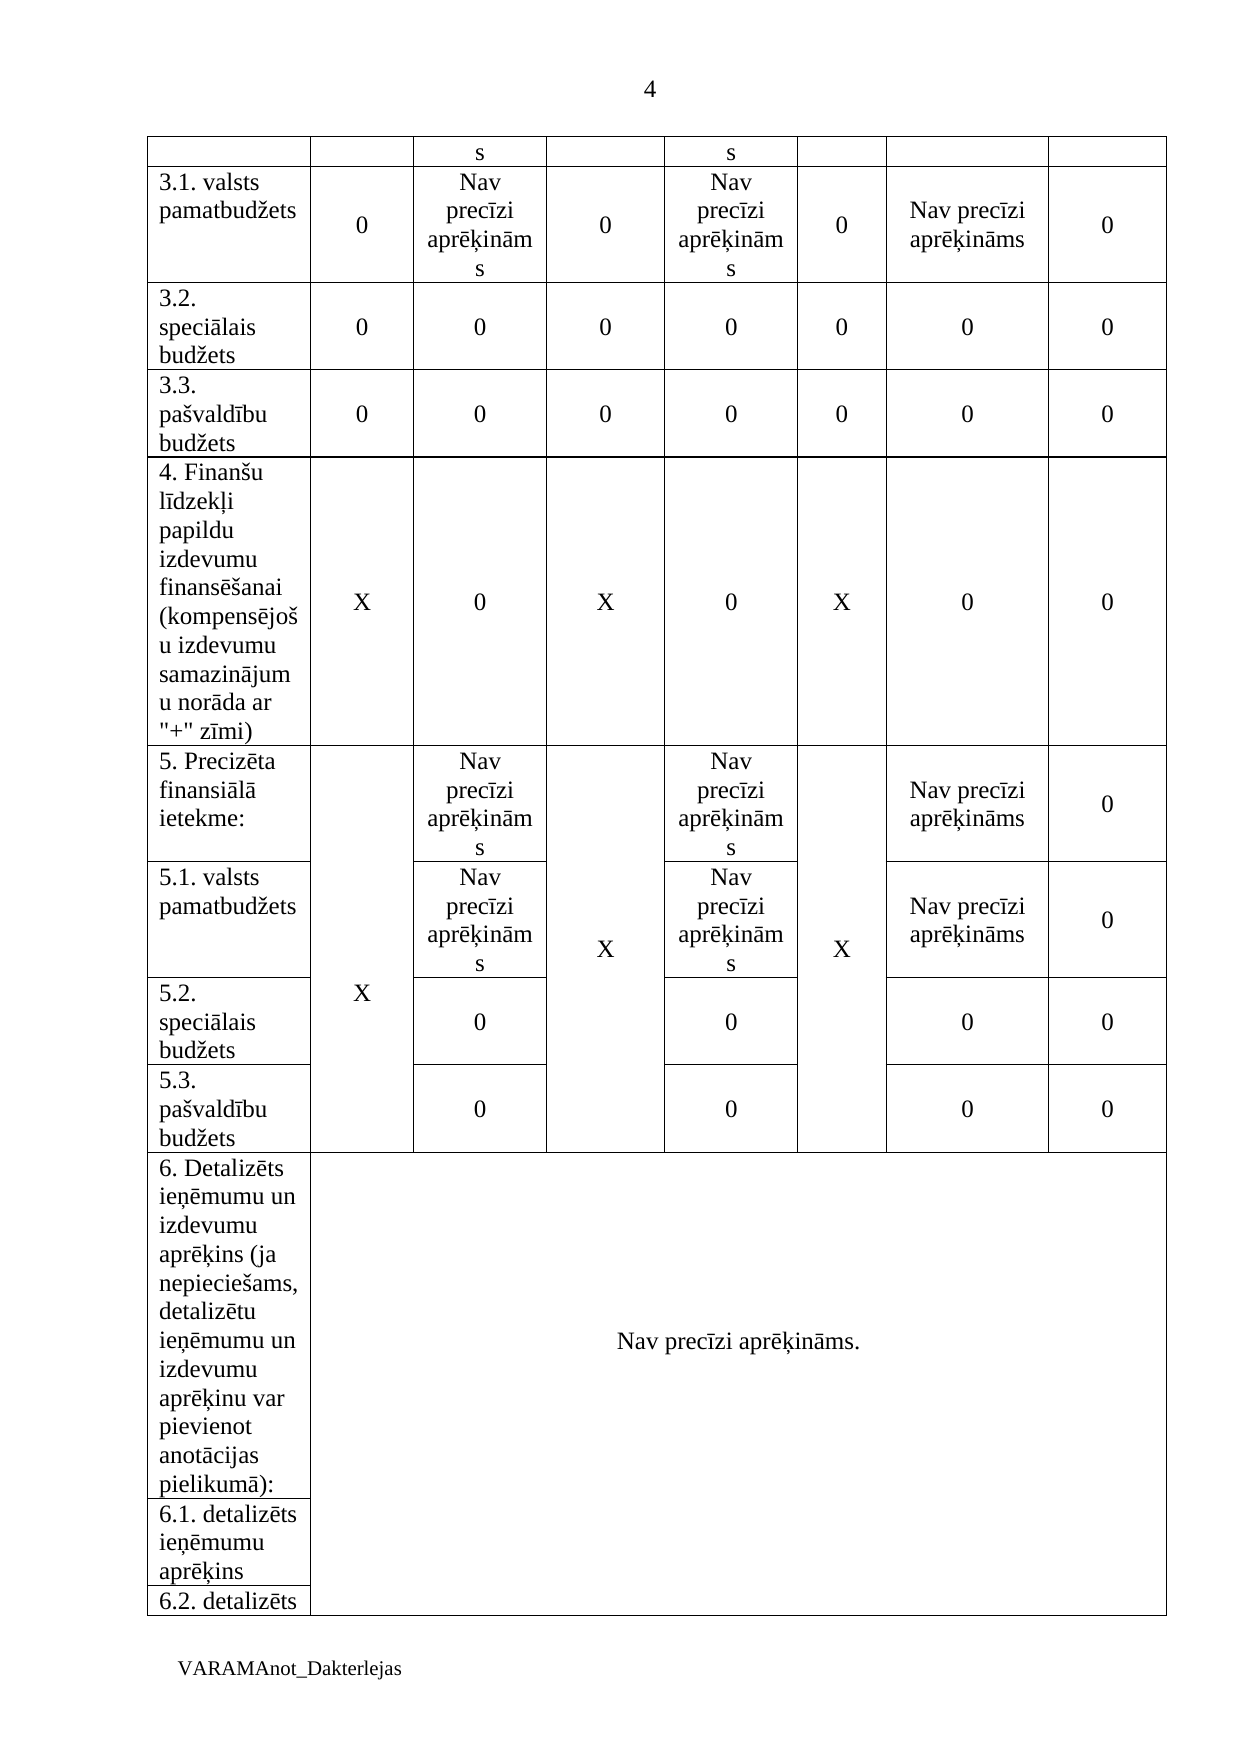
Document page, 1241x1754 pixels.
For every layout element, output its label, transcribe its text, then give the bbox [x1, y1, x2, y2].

table_cell 0 [547, 370, 664, 456]
table_cell X [311, 458, 413, 745]
table_cell X [311, 746, 413, 1152]
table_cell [887, 137, 1048, 166]
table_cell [414, 137, 546, 166]
table_cell 0 [1049, 370, 1166, 456]
table_cell 0 [665, 978, 797, 1064]
table_cell 0 [414, 283, 546, 369]
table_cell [148, 1586, 310, 1615]
table_cell 0 [1049, 283, 1166, 369]
table_cell 5. Precizēta finansiālā ietekme: [148, 746, 310, 861]
table_cell 0 [414, 1065, 546, 1152]
table_cell 0 [547, 167, 664, 282]
table_cell 0 [1049, 978, 1166, 1064]
table_cell 0 [798, 167, 886, 282]
table_cell Nav precīzi aprēķināms [665, 746, 797, 861]
table_cell 0 [311, 167, 413, 282]
table_cell 0 [887, 458, 1048, 745]
table_cell 0 [798, 137, 886, 166]
table_cell Nav precīzi aprēķināms [665, 167, 797, 282]
table_cell Nav precīzi aprēķināms [414, 746, 546, 861]
table_cell 0 [1049, 137, 1166, 166]
table_cell 0 [414, 370, 546, 456]
table_cell X [798, 746, 886, 1152]
table_cell 0 [1049, 167, 1166, 282]
table_cell 3.2. speciālais budžets [148, 283, 310, 369]
table_cell 5.1. valsts pamatbudžets [148, 862, 310, 977]
table_cell 0 [887, 978, 1048, 1064]
table_cell 0 [547, 283, 664, 369]
table_cell 3.3. pašvaldību budžets [148, 370, 310, 456]
table_cell 0 [665, 458, 797, 745]
table_cell 0 [1049, 862, 1166, 977]
table_cell 0 [665, 283, 797, 369]
table_cell 0 [311, 283, 413, 369]
table_cell 0 [1049, 1065, 1166, 1152]
table_cell 3.1. valsts pamatbudžets [148, 167, 310, 282]
table_cell Nav precīzi aprēķināms [414, 862, 546, 977]
table_cell 0 [311, 370, 413, 456]
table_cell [148, 137, 310, 166]
table_cell X [798, 458, 886, 745]
table_cell 6.1. detalizēts ieņēmumu aprēķins [148, 1499, 310, 1585]
table_cell 0 [665, 370, 797, 456]
table_cell 0 [665, 1065, 797, 1152]
table_cell Nav precīzi aprēķināms. [311, 1153, 1166, 1615]
table_cell 0 [547, 137, 664, 166]
table_cell 0 [798, 283, 886, 369]
table_cell 0 [887, 370, 1048, 456]
table_cell Nav precīzi aprēķināms [887, 746, 1048, 861]
table_cell 0 [887, 283, 1048, 369]
table_cell 0 [311, 137, 413, 166]
table_cell 5.3. pašvaldību budžets [148, 1065, 310, 1152]
table_cell 0 [1049, 746, 1166, 861]
table_cell 0 [798, 370, 886, 456]
table_cell 5.2. speciālais budžets [148, 978, 310, 1064]
table_cell Nav precīzi aprēķināms [414, 167, 546, 282]
table_cell X [547, 746, 664, 1152]
table_cell 0 [414, 978, 546, 1064]
table_cell 0 [1049, 458, 1166, 745]
table_cell 6. Detalizēts ieņēmumu un izdevumu aprēķins (ja nepieciešams, detalizētu ieņēmumu un izdevumu aprēķinu var pievienot anotācijas pielikumā): [148, 1153, 310, 1498]
table_cell 0 [887, 1065, 1048, 1152]
table_cell Nav precīzi aprēķināms [887, 167, 1048, 282]
table_cell 4. Finanšu līdzekļi papildu izdevumu finansēšanai (kompensējošu izdevumu samazinājumu norāda ar "+" zīmi) [148, 458, 310, 745]
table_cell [665, 137, 797, 166]
table_cell X [547, 458, 664, 745]
table_cell 0 [414, 458, 546, 745]
table_cell Nav precīzi aprēķināms [887, 862, 1048, 977]
table_cell Nav precīzi aprēķināms [665, 862, 797, 977]
